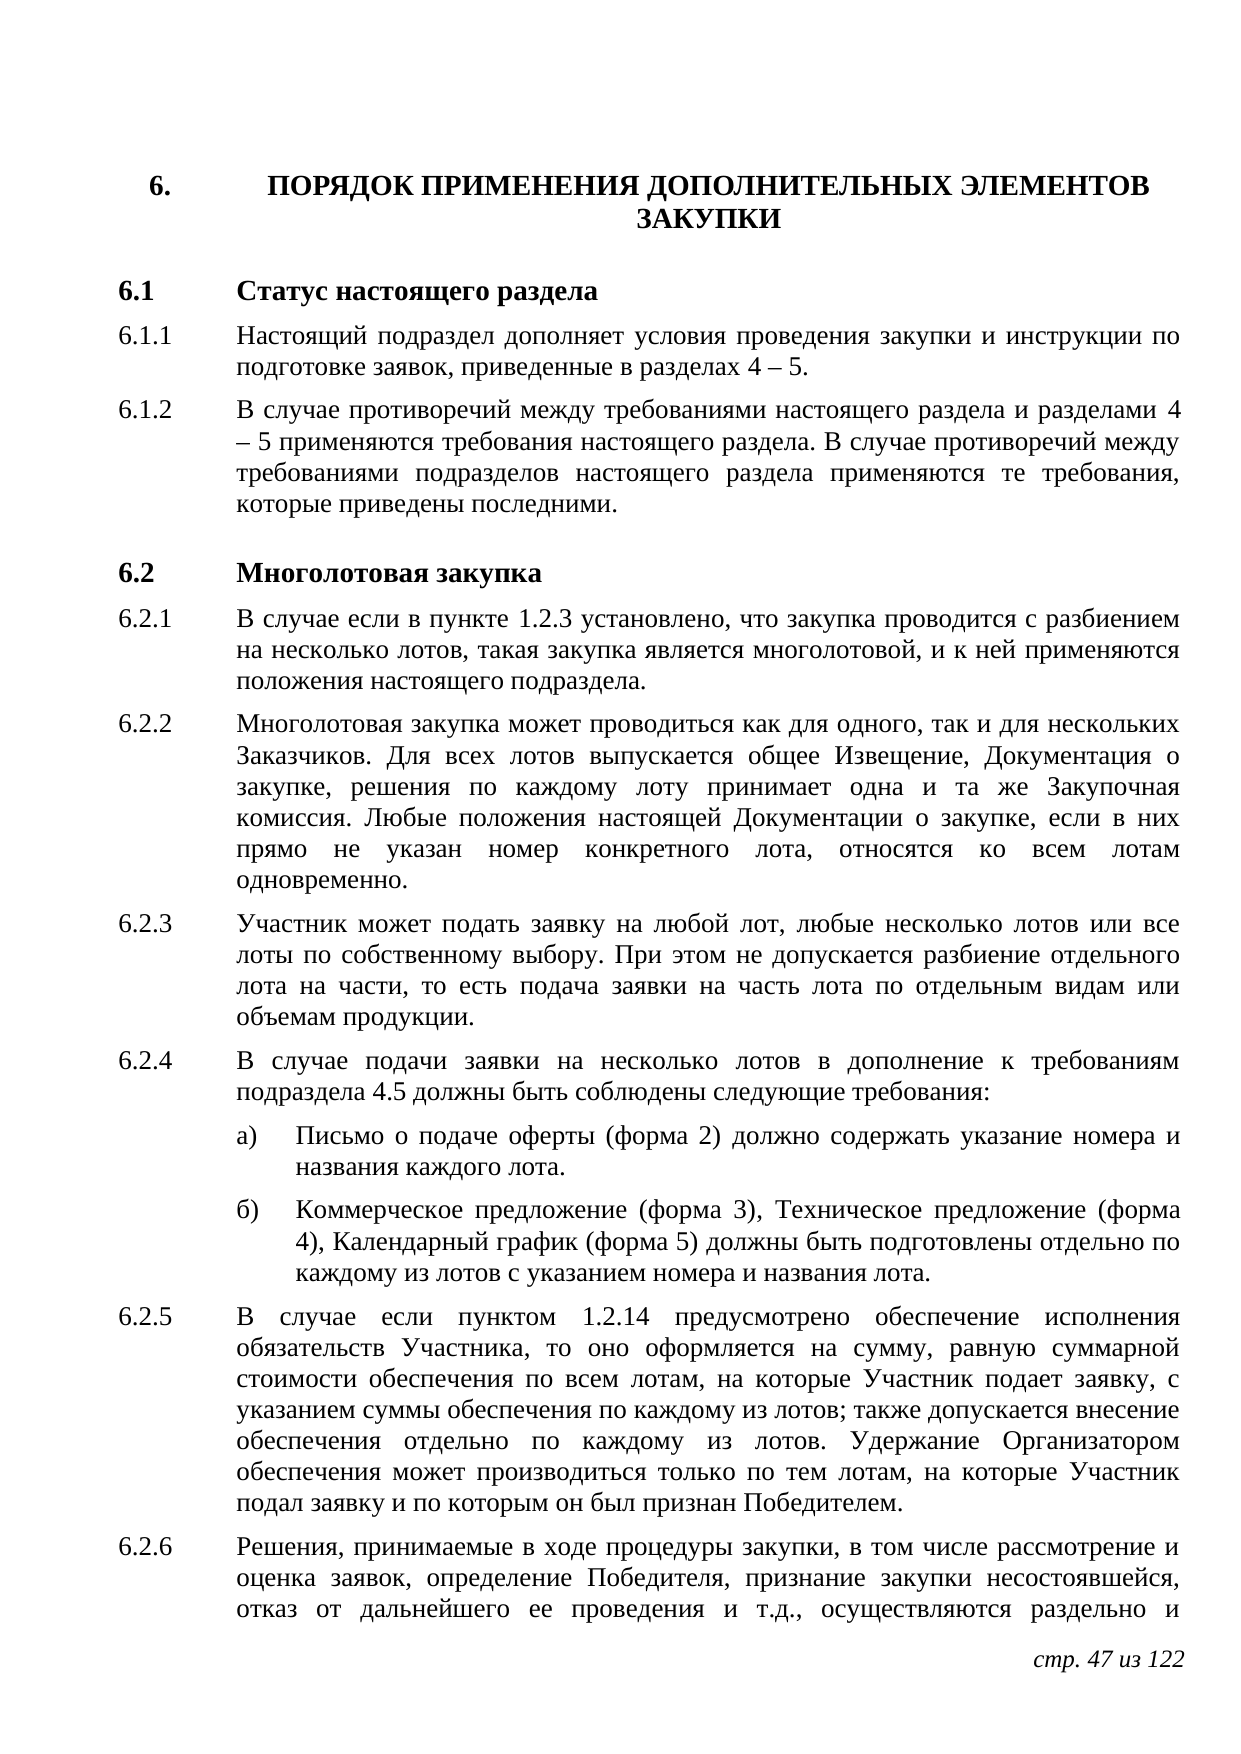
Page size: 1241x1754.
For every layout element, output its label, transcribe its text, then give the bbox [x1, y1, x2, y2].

text Настоящий подраздел дополняет условия проведения закупки и инструкции по подготовке заявок, приведенные в разделах 4 – 5. [118, 319, 1181, 381]
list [118, 1530, 1181, 1623]
subtitle Статус настоящего раздела [118, 273, 1181, 306]
list Многолотовая закупка может проводиться как для одного, так и для нескольких Заказчиков. Для всех лотов выпускается общее Извещение, Документация о закупке, решения по каждому лоту принимает одна и та же Закупочная комиссия. Любые положения настоящей Документации о закупке, если в них прямо не указан номер конкретного лота, относятся ко всем лотам одновременно. [118, 708, 1181, 894]
subtitle ПОРЯДОК ПРИМЕНЕНИЯ ДОПОЛНИТЕЛЬНЫХ ЭЛЕМЕНТОВ ЗАКУПКИ [118, 168, 1181, 235]
text Коммерческое предложение (форма 3), Техническое предложение (форма 4), Календарный график (форма 5) должны быть подготовлены отдельно по каждому из лотов с указанием номера и названия лота. [236, 1194, 1181, 1287]
text В случае противоречий между требованиями настоящего раздела и разделами 4 – 5 применяются требования настоящего раздела. В случае противоречий между требованиями подразделов настоящего раздела применяются те требования, которые приведены последними. [118, 393, 1181, 518]
list В случае если в пункте 1.2.3 установлено, что закупка проводится с разбиением на несколько лотов, такая закупка является многолотовой, и к ней применяются положения настоящего подраздела. [118, 602, 1181, 695]
text Письмо о подаче оферты (форма 2) должно содержать указание номера и названия каждого лота. [236, 1119, 1181, 1181]
list В случае если пунктом 1.2.14 предусмотрено обеспечение исполнения обязательств Участника, то оно оформляется на сумму, равную суммарной стоимости обеспечения по всем лотам, на которые Участник подает заявку, с указанием суммы обеспечения по каждому из лотов; также допускается внесение обеспечения отдельно по каждому из лотов. Удержание Организатором обеспечения может производиться только по тем лотам, на которые Участник подал заявку и по которым он был признан Победителем. [118, 1299, 1181, 1518]
subtitle Многолотовая закупка [118, 556, 1181, 589]
list В случае подачи заявки на несколько лотов в дополнение к требованиям подраздела 4.5 должны быть соблюдены следующие требования: [118, 1044, 1181, 1106]
list Участник может подать заявку на любой лот, любые несколько лотов или все лоты по собственному выбору. При этом не допускается разбиение отдельного лота на части, то есть подача заявки на часть лота по отдельным видам или объемам продукции. [118, 907, 1181, 1032]
